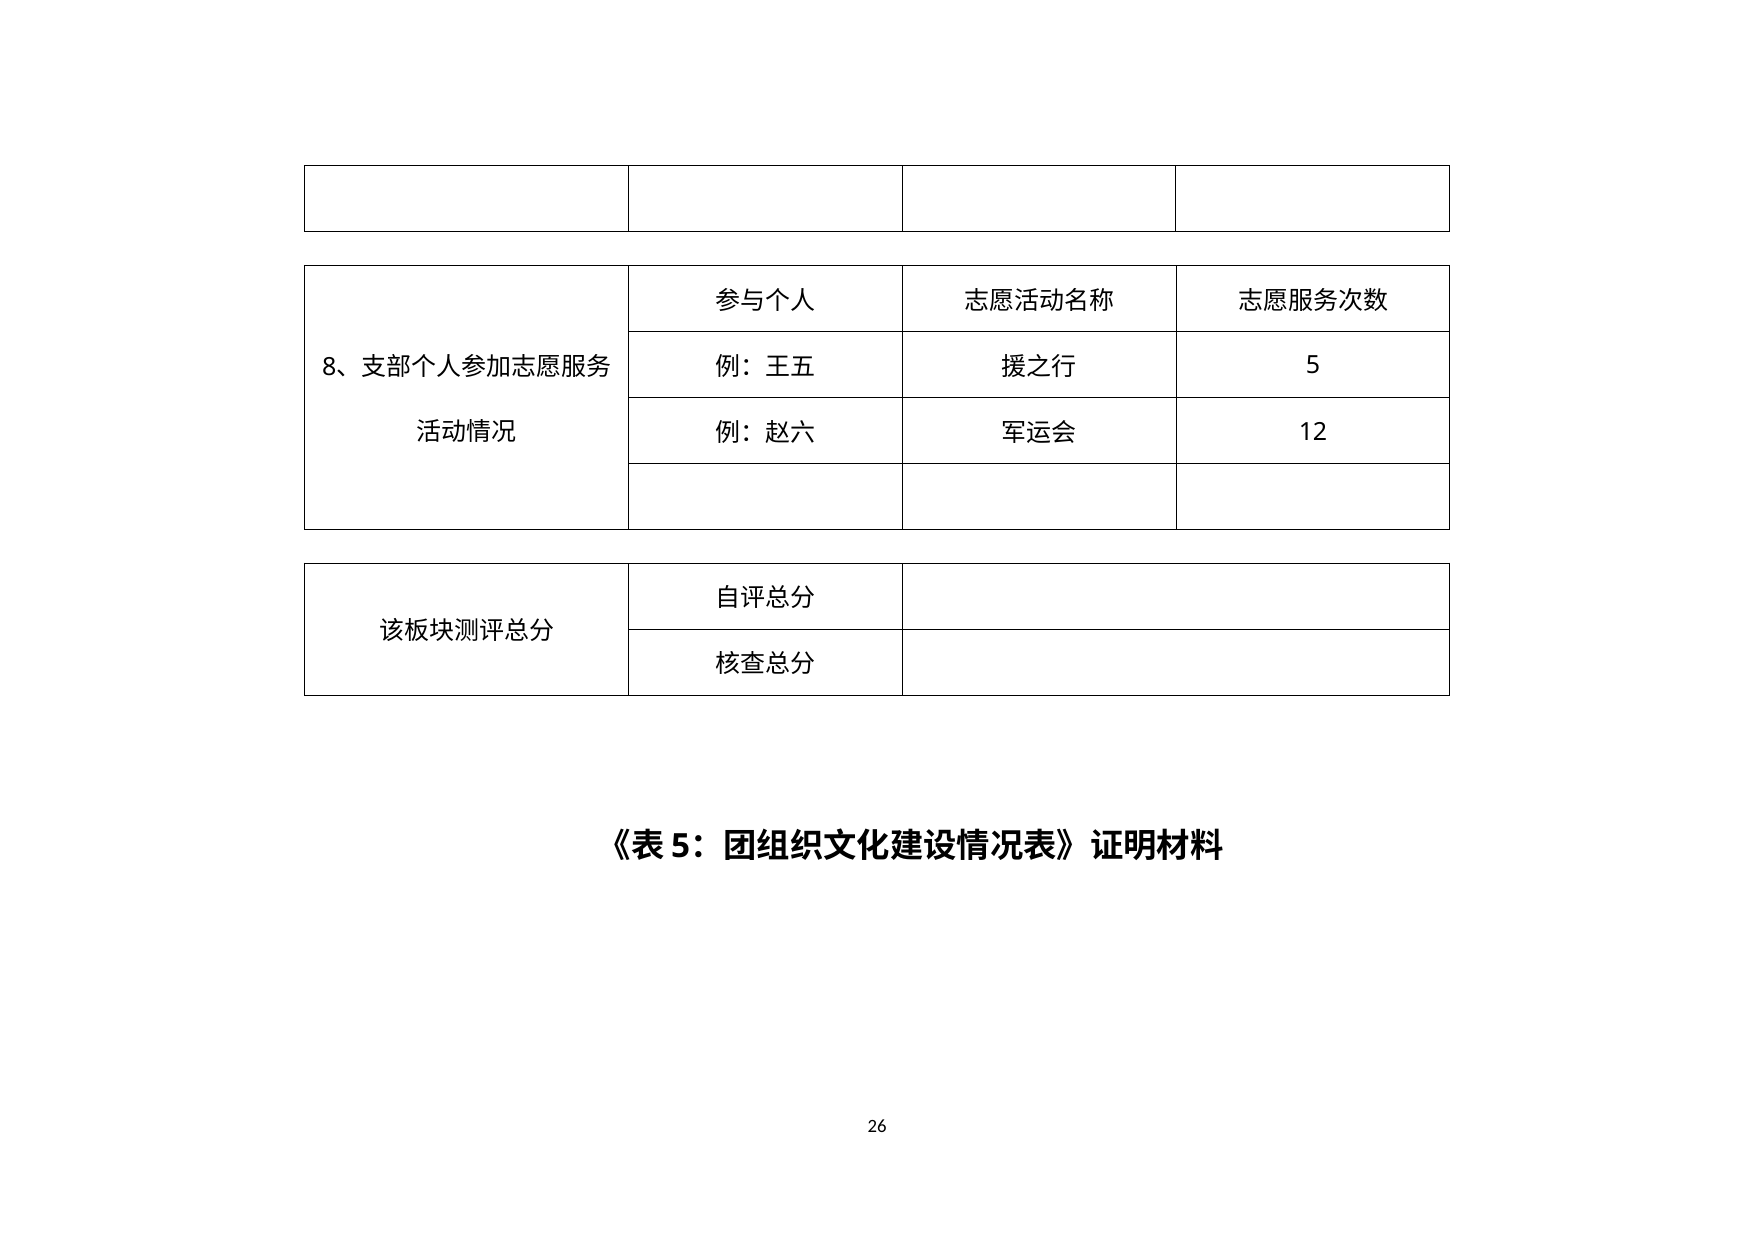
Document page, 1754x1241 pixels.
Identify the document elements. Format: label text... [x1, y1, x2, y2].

title 《表5：团组织文化建设情况表》证明材料 [188, 811, 1566, 876]
table_header [903, 564, 1449, 628]
table_header 自评总分 [629, 564, 902, 628]
table_cell 军运会 [903, 398, 1176, 463]
table_cell 援之行 [903, 332, 1176, 397]
table_cell 12 [1177, 398, 1449, 463]
table_cell [629, 166, 902, 231]
table_cell 5 [1177, 332, 1449, 397]
table_cell [903, 630, 1449, 694]
table_cell [629, 464, 902, 529]
table_cell 例：王五 [629, 332, 902, 397]
table_header 参与个人 [629, 266, 902, 331]
table_cell 核查总分 [629, 630, 902, 694]
table_header 该板块测评总分 [305, 564, 628, 694]
table_header 志愿活动名称 [903, 266, 1176, 331]
table_cell 例：赵六 [629, 398, 902, 463]
table_cell [1177, 464, 1449, 529]
table_cell [1176, 166, 1449, 231]
table_cell [903, 166, 1175, 231]
table_header 志愿服务次数 [1177, 266, 1449, 331]
table_cell [903, 464, 1176, 529]
table_header 8、支部个人参加志愿服务活动情况 [305, 266, 628, 529]
